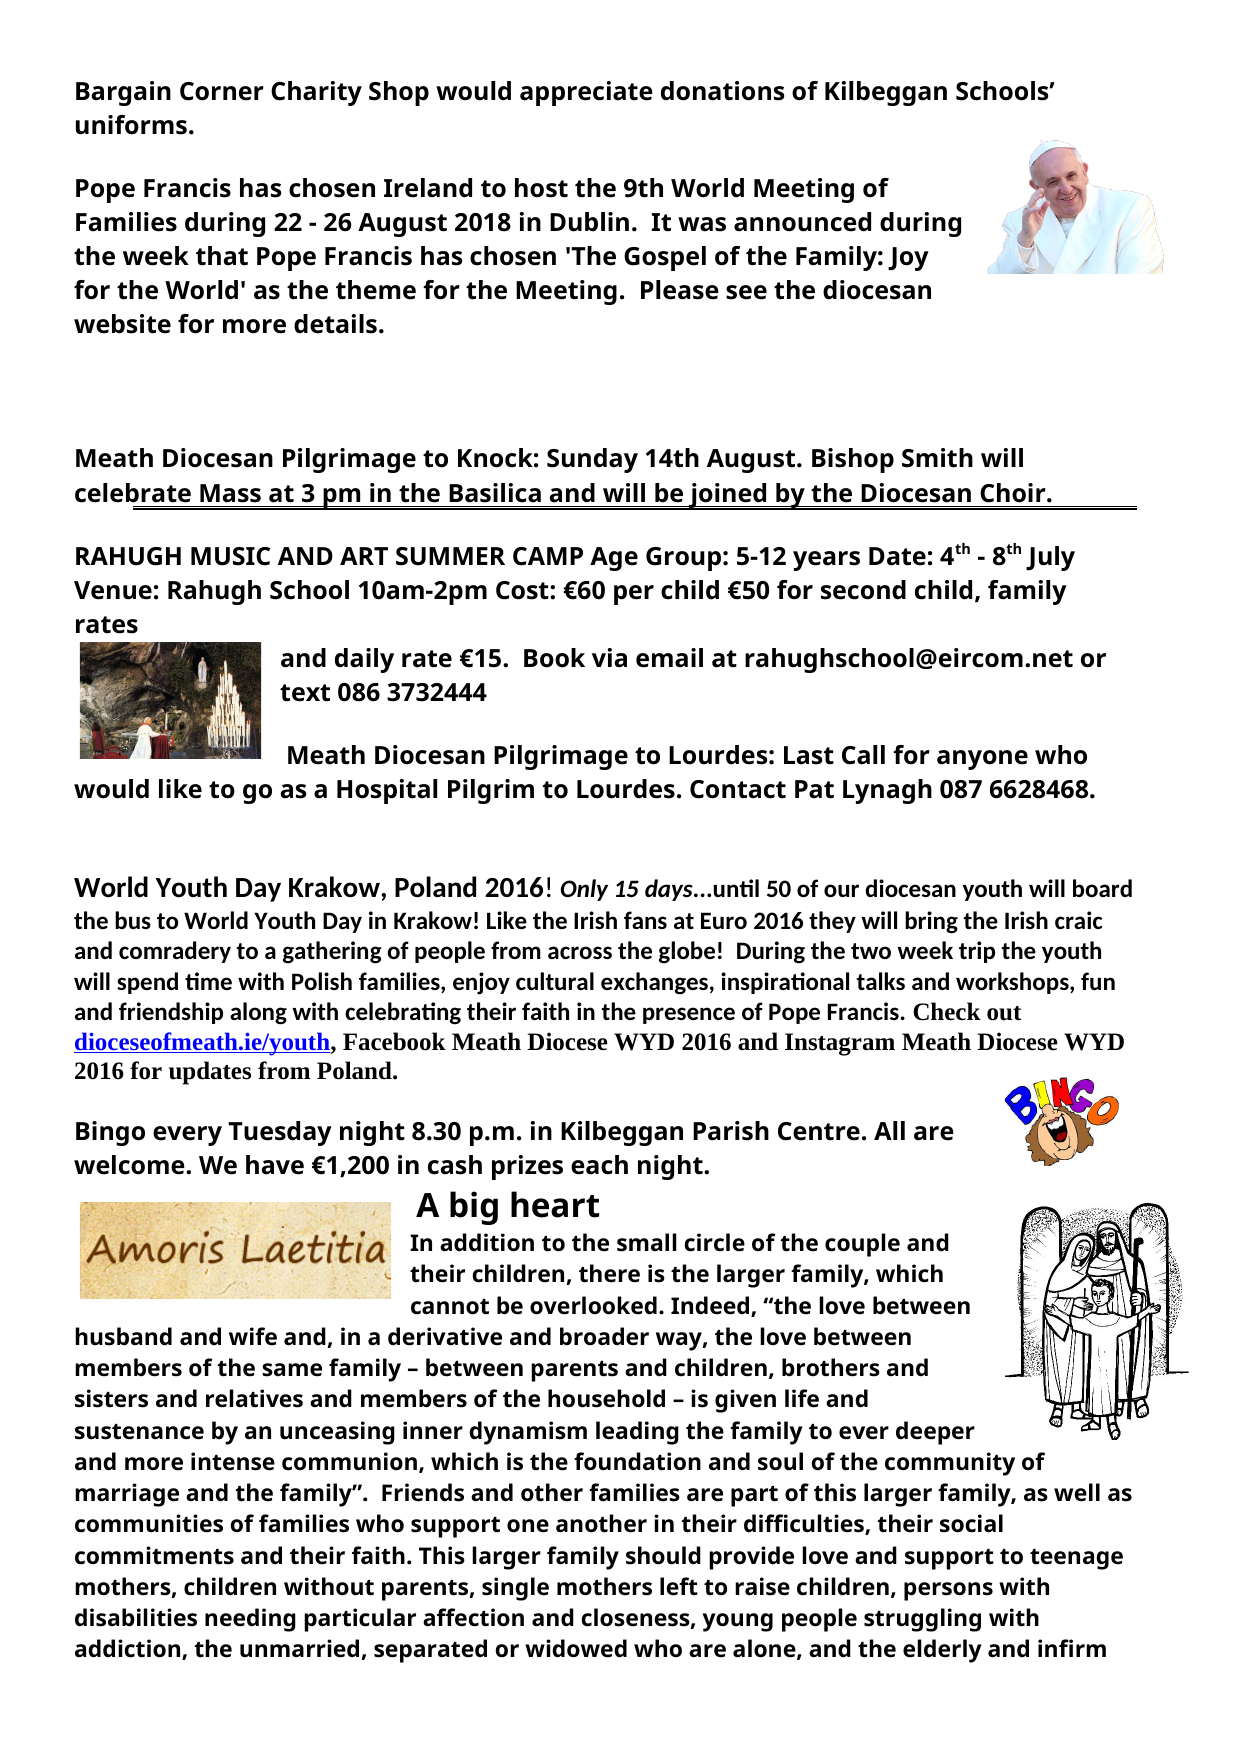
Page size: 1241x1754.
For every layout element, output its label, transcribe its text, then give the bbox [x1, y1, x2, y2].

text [74, 1227, 1137, 1665]
text RAHUGH MUSIC AND ART SUMMER CAMP Age Group: 5-12 years Date: 4th - 8th July [74, 538, 1137, 572]
text Bargain Corner Charity Shop would appreciate donations of Kilbeggan Schools’ uniforms. [74, 74, 1137, 142]
text Pope Francis has chosen Ireland to host the 9th World Meeting of Families during 22 - 26 August 2018 in Dublin. It was announced during the week that Pope Francis has chosen 'The Gospel of the Family: Joy for the World' as the theme for the Meeting. Please see the diocesan website for more details. [74, 171, 1137, 341]
picture [982, 139, 1167, 274]
text Meath Diocesan Pilgrimage to Knock: Sunday 14th August. Bishop Smith will celebrate Mass at 3 pm in the Basilica and will be joined by the Diocesan Choir. [74, 441, 1137, 509]
picture [79, 1202, 392, 1299]
text and daily rate €15. Book via email at rahughschool@eircom.net or text 086 3732444 [74, 641, 1137, 709]
text A big heart [74, 1182, 1137, 1227]
picture [1004, 1077, 1121, 1166]
text World Youth Day Krakow, Poland 2016! Only 15 days...until 50 of our diocesan youth will board the bus to World Youth Day in Krakow! Like the Irish fans at Euro 2016 they will bring the Irish craic and comradery to a gathering of people from across the globe! During the two week trip the youth will spend time with Polish families, enjoy cultural exchanges, inspirational talks and workshops, fun and friendship along with celebrating their faith in the presence of Pope Francis. Check out dioceseofmeath.ie/youth, Facebook Meath Diocese WYD 2016 and Instagram Meath Diocese WYD 2016 for updates from Poland. [74, 869, 1137, 1084]
text Venue: Rahugh School 10am-2pm Cost: €60 per child €50 for second child, family rates [74, 572, 1137, 641]
text Meath Diocesan Pilgrimage to Lourdes: Last Call for anyone who would like to go as a Hospital Pilgrim to Lourdes. Contact Pat Lynagh 087 6628468. [74, 738, 1137, 806]
text Bingo every Tuesday night 8.30 p.m. in Kilbeggan Parish Centre. All are welcome. We have €1,200 in cash prizes each night. [74, 1114, 1137, 1182]
picture [79, 642, 262, 759]
picture [1005, 1202, 1189, 1440]
